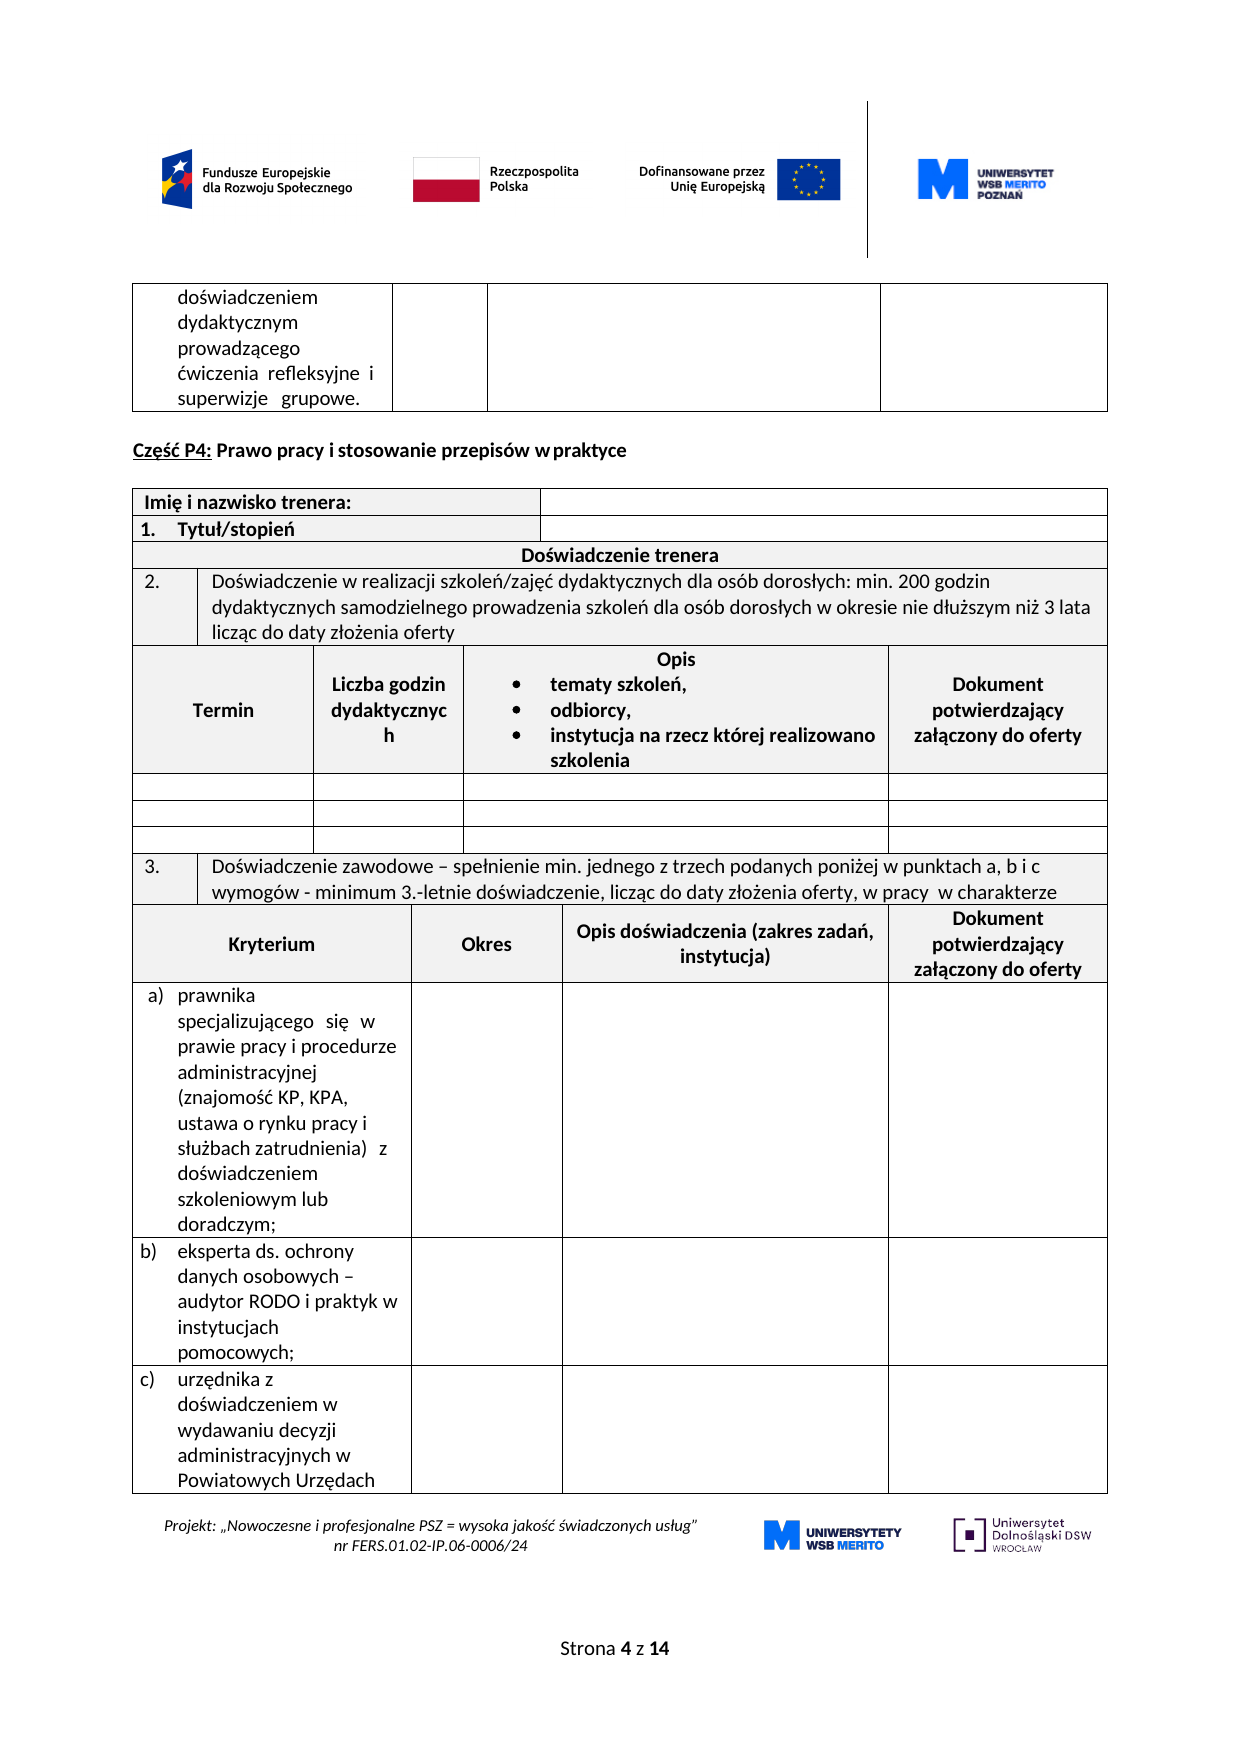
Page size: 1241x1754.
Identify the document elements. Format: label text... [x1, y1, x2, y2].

table_cell [393, 284, 487, 411]
table_cell [133, 827, 313, 852]
table_cell [412, 1366, 562, 1493]
picture [951, 1515, 1092, 1556]
table_cell [889, 983, 1107, 1237]
table_cell [464, 827, 888, 852]
table_cell [314, 801, 463, 826]
table_cell 2. [133, 569, 197, 645]
table_cell Opis tematy szkoleń, odbiorcy, instytucja na rzecz której realizowano szkolenia [464, 646, 888, 773]
table_cell [563, 1366, 888, 1493]
table_cell [464, 774, 888, 799]
table_cell [314, 774, 463, 799]
table_cell Tytuł/stopień [133, 516, 540, 541]
table_cell eksperta ds. ochrony danych osobowych – audytor RODO i praktyk w instytucjach pomocowych; [133, 1238, 411, 1365]
table_cell [889, 1238, 1107, 1365]
picture [625, 142, 857, 217]
table_cell [133, 801, 313, 826]
table_cell [314, 827, 463, 852]
table_cell 3. [133, 854, 197, 904]
table_cell [464, 801, 888, 826]
table_cell Termin [133, 646, 313, 773]
table_cell [412, 983, 562, 1237]
table_cell pedagoga lub psychologa z doświadczeniem dydaktycznym prowadzącego ćwiczenia refleksyjne i superwizje grupowe. [133, 284, 392, 411]
table_cell Dokument potwierdzający załączony do oferty [889, 646, 1107, 773]
table_cell Doświadczenie trenera [133, 542, 1107, 568]
table_cell Dokument potwierdzający załączony do oferty [889, 905, 1107, 982]
table_cell [889, 774, 1107, 799]
picture [147, 134, 367, 224]
table_cell [133, 774, 313, 799]
picture [743, 1500, 923, 1571]
table_cell [541, 516, 1107, 541]
table_cell [488, 284, 880, 411]
table_cell [889, 827, 1107, 852]
table_cell [889, 1366, 1107, 1493]
table_cell Kryterium [133, 905, 411, 982]
table_cell [563, 1238, 888, 1365]
table_cell [889, 801, 1107, 826]
table_cell Okres [412, 905, 562, 982]
table_cell [563, 983, 888, 1237]
table_cell Doświadczenie zawodowe – spełnienie min. jednego z trzech podanych poniżej w punktach a, b i c wymogów - minimum 3.-letnie doświadczenie, licząc do daty złożenia oferty, w pracy w charakterze [198, 854, 1107, 904]
table_cell [412, 1238, 562, 1365]
text Część P4: Prawo pracy i stosowanie przepisów w praktyce [133, 437, 1107, 463]
table_header Imię i nazwisko trenera: [133, 489, 540, 515]
table_cell prawnika specjalizującego się w prawie pracy i procedurze administracyjnej (znajomość KP, KPA, ustawa o rynku pracy i służbach zatrudnienia) z doświadczeniem szkoleniowym lub doradczym; [133, 983, 411, 1237]
table_cell [881, 284, 1107, 411]
table_cell Opis doświadczenia (zakres zadań, instytucja) [563, 905, 888, 982]
picture [907, 101, 1065, 258]
table_cell Liczba godzin dydaktycznych [314, 646, 463, 773]
table_cell Doświadczenie w realizacji szkoleń/zajęć dydaktycznych dla osób dorosłych: min. 200 godzin dydaktycznych samodzielnego prowadzenia szkoleń dla osób dorosłych w okresie nie dłuższym niż 3 lata licząc do daty złożenia oferty [198, 569, 1107, 645]
picture [398, 142, 593, 217]
table_header [541, 489, 1107, 515]
